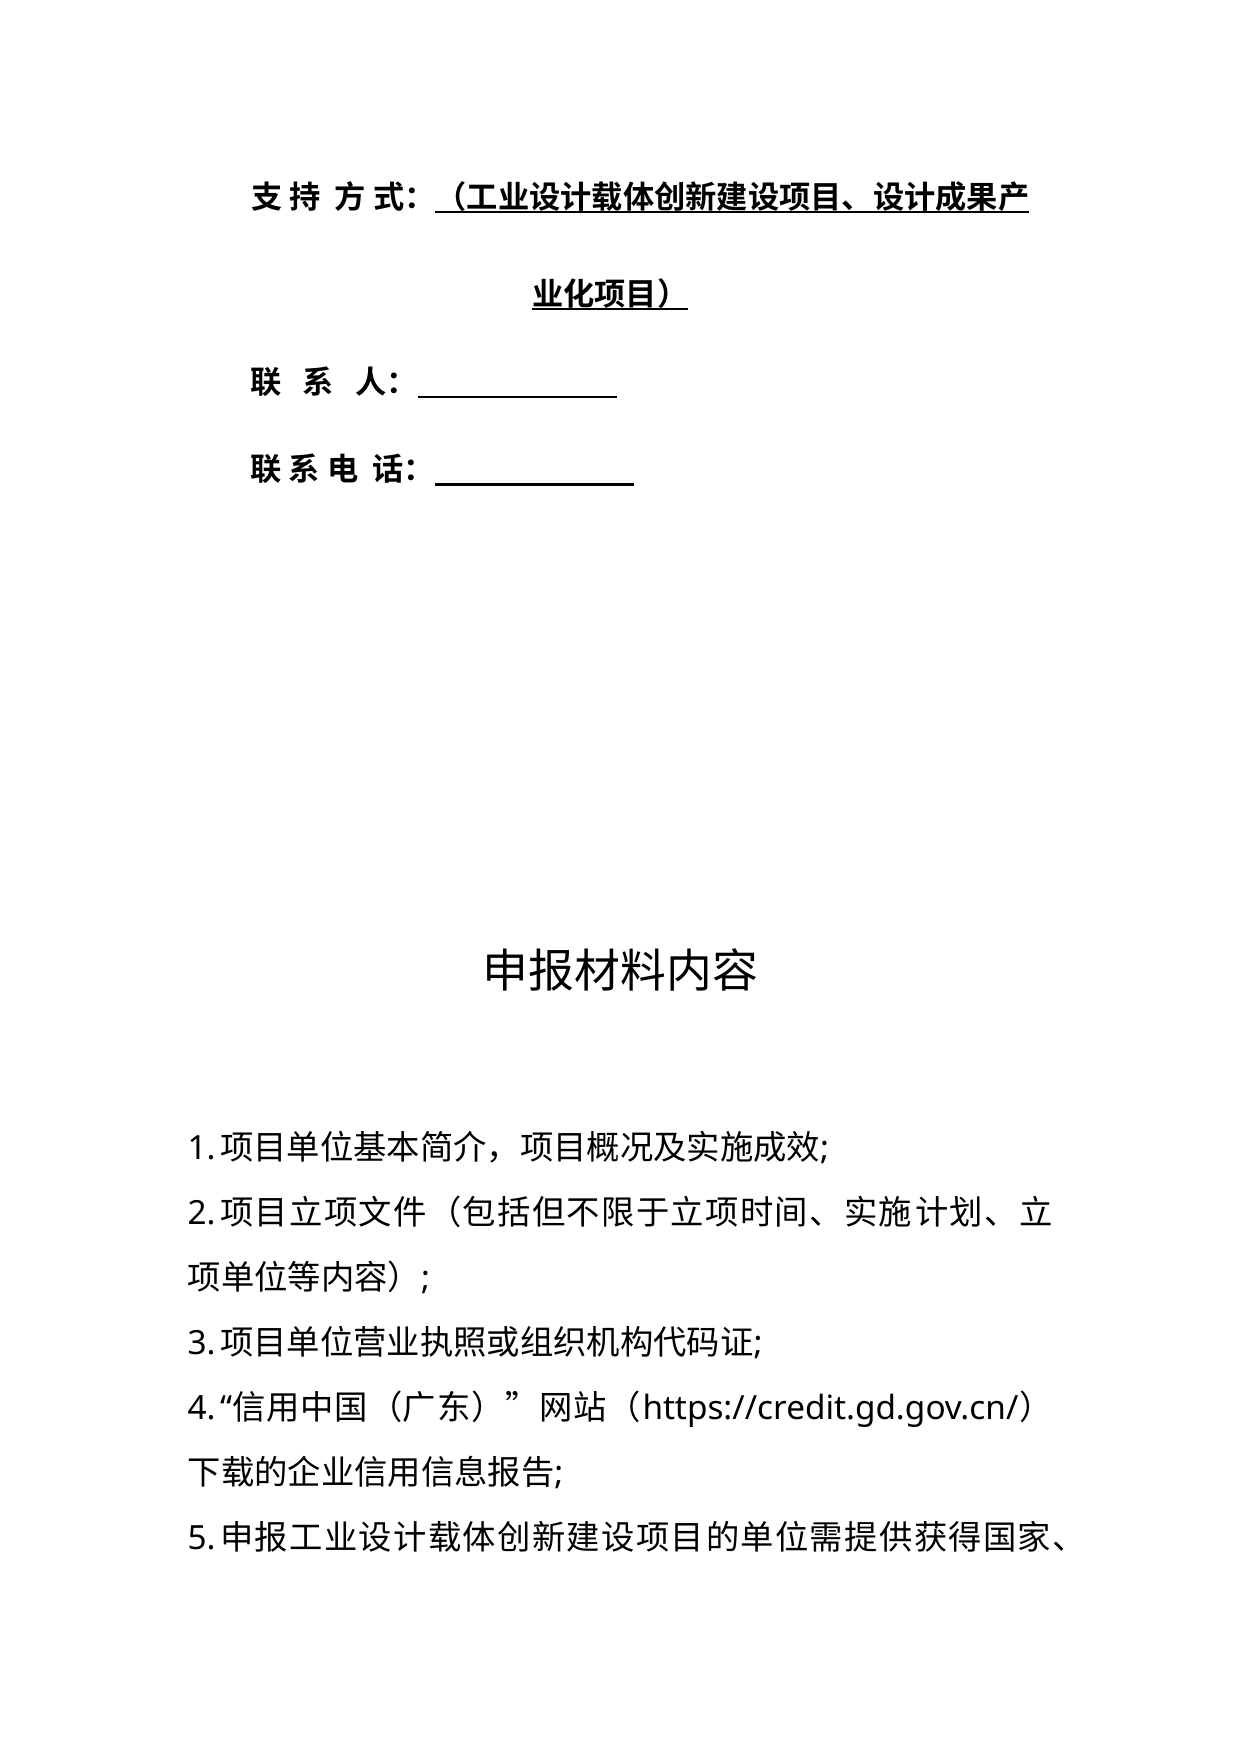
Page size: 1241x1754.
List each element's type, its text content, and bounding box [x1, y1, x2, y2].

list “信用中国（广东）”网站（https://credit.gd.gov.cn/）下载的企业信用信息报告; [187, 1373, 1053, 1503]
list 项目单位营业执照或组织机构代码证; [187, 1308, 1053, 1373]
list 项目立项文件（包括但不限于立项时间、实施计划、立项单位等内容）; [187, 1178, 1053, 1308]
text 支 持 方 式：（工业设计载体创新建设项目、设计成果产业化项目） [251, 162, 1053, 324]
text 联 系 电 话： [187, 435, 1053, 500]
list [187, 1503, 1053, 1568]
list 项目单位基本简介，项目概况及实施成效; [187, 1113, 1053, 1178]
text 联 系 人： [187, 347, 1053, 412]
subtitle 申报材料内容 [187, 918, 1053, 1016]
